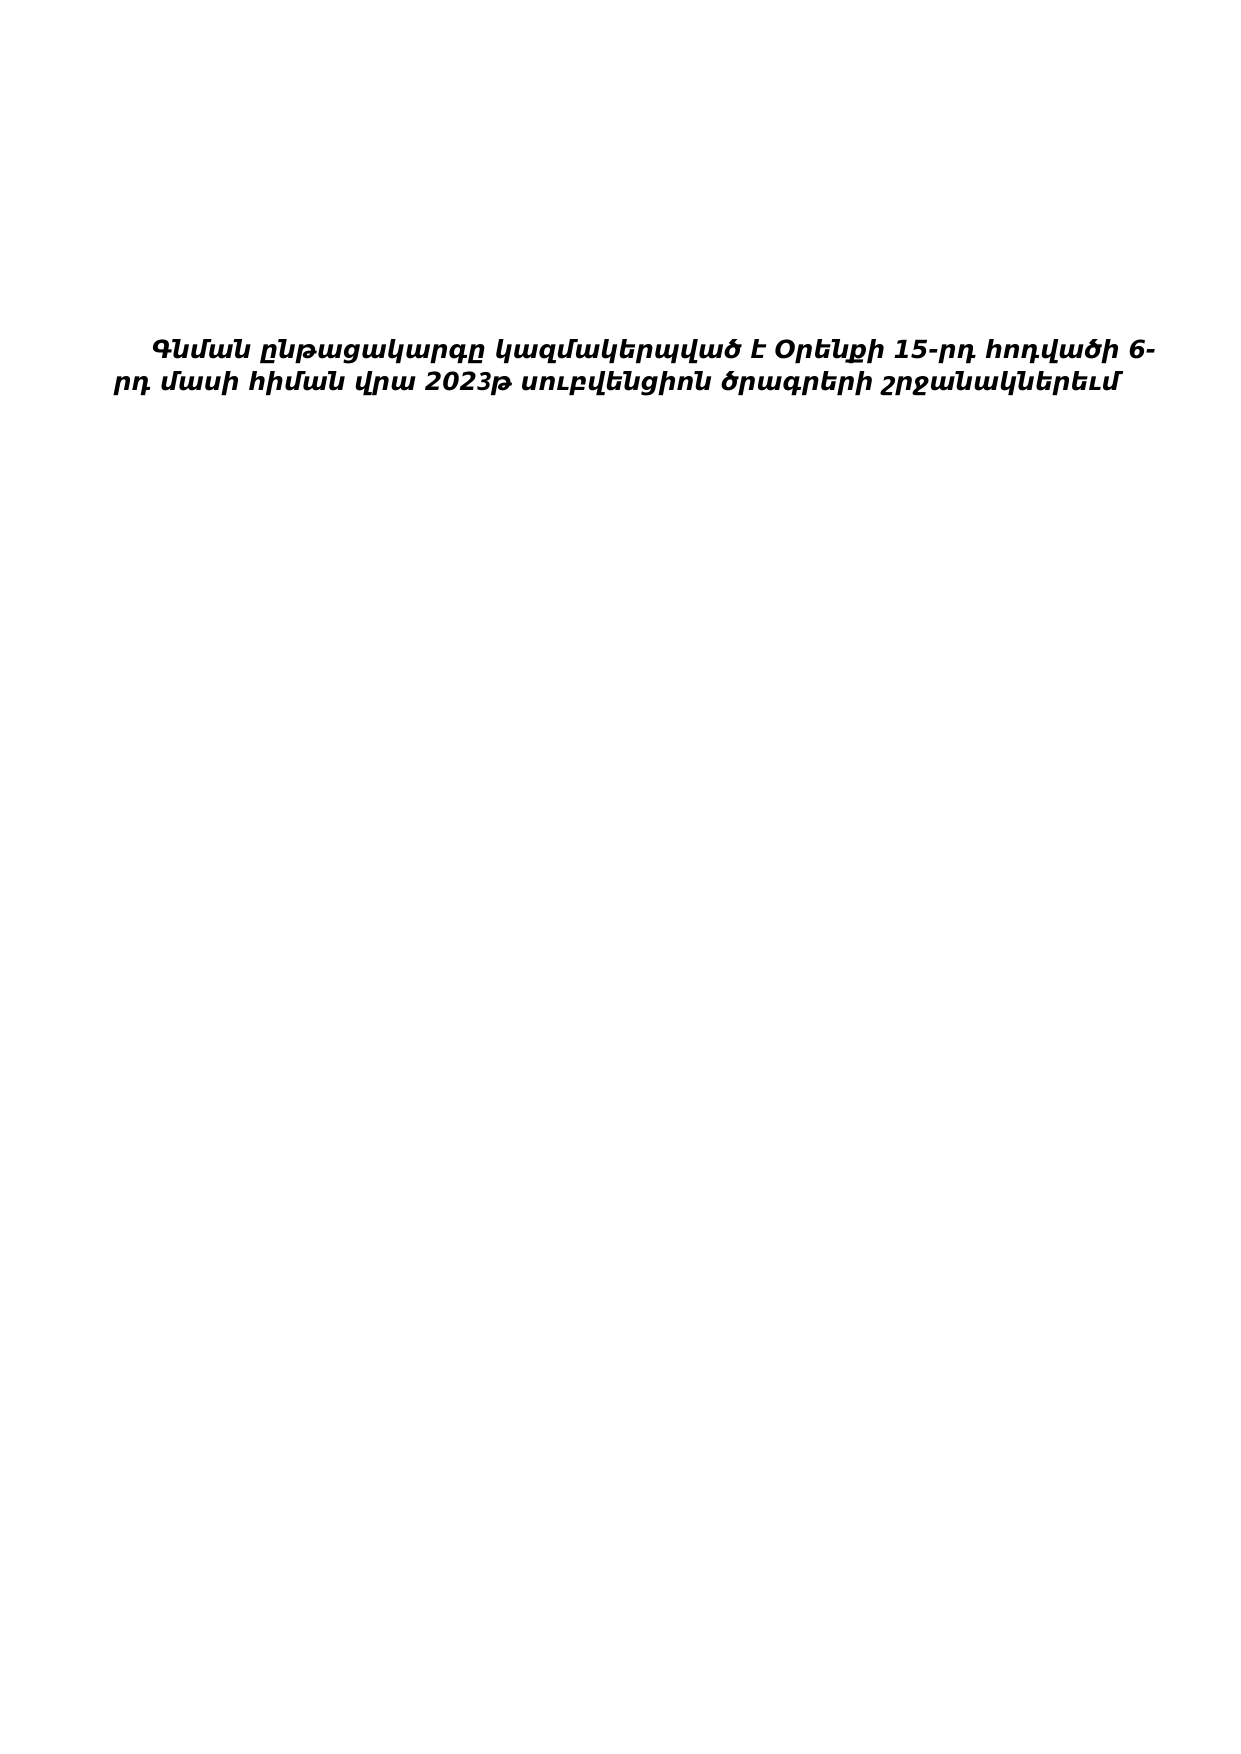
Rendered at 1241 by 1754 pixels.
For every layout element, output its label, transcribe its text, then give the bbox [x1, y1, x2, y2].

text Գնման ընթացակարգը կազմակերպված է Օրենքի 15-րդ հոդվածի 6-րդ մասի հիման վրա 2023թ սուբվենցիոն ծրագրերի շրջանակներեւմ [69, 335, 1167, 398]
